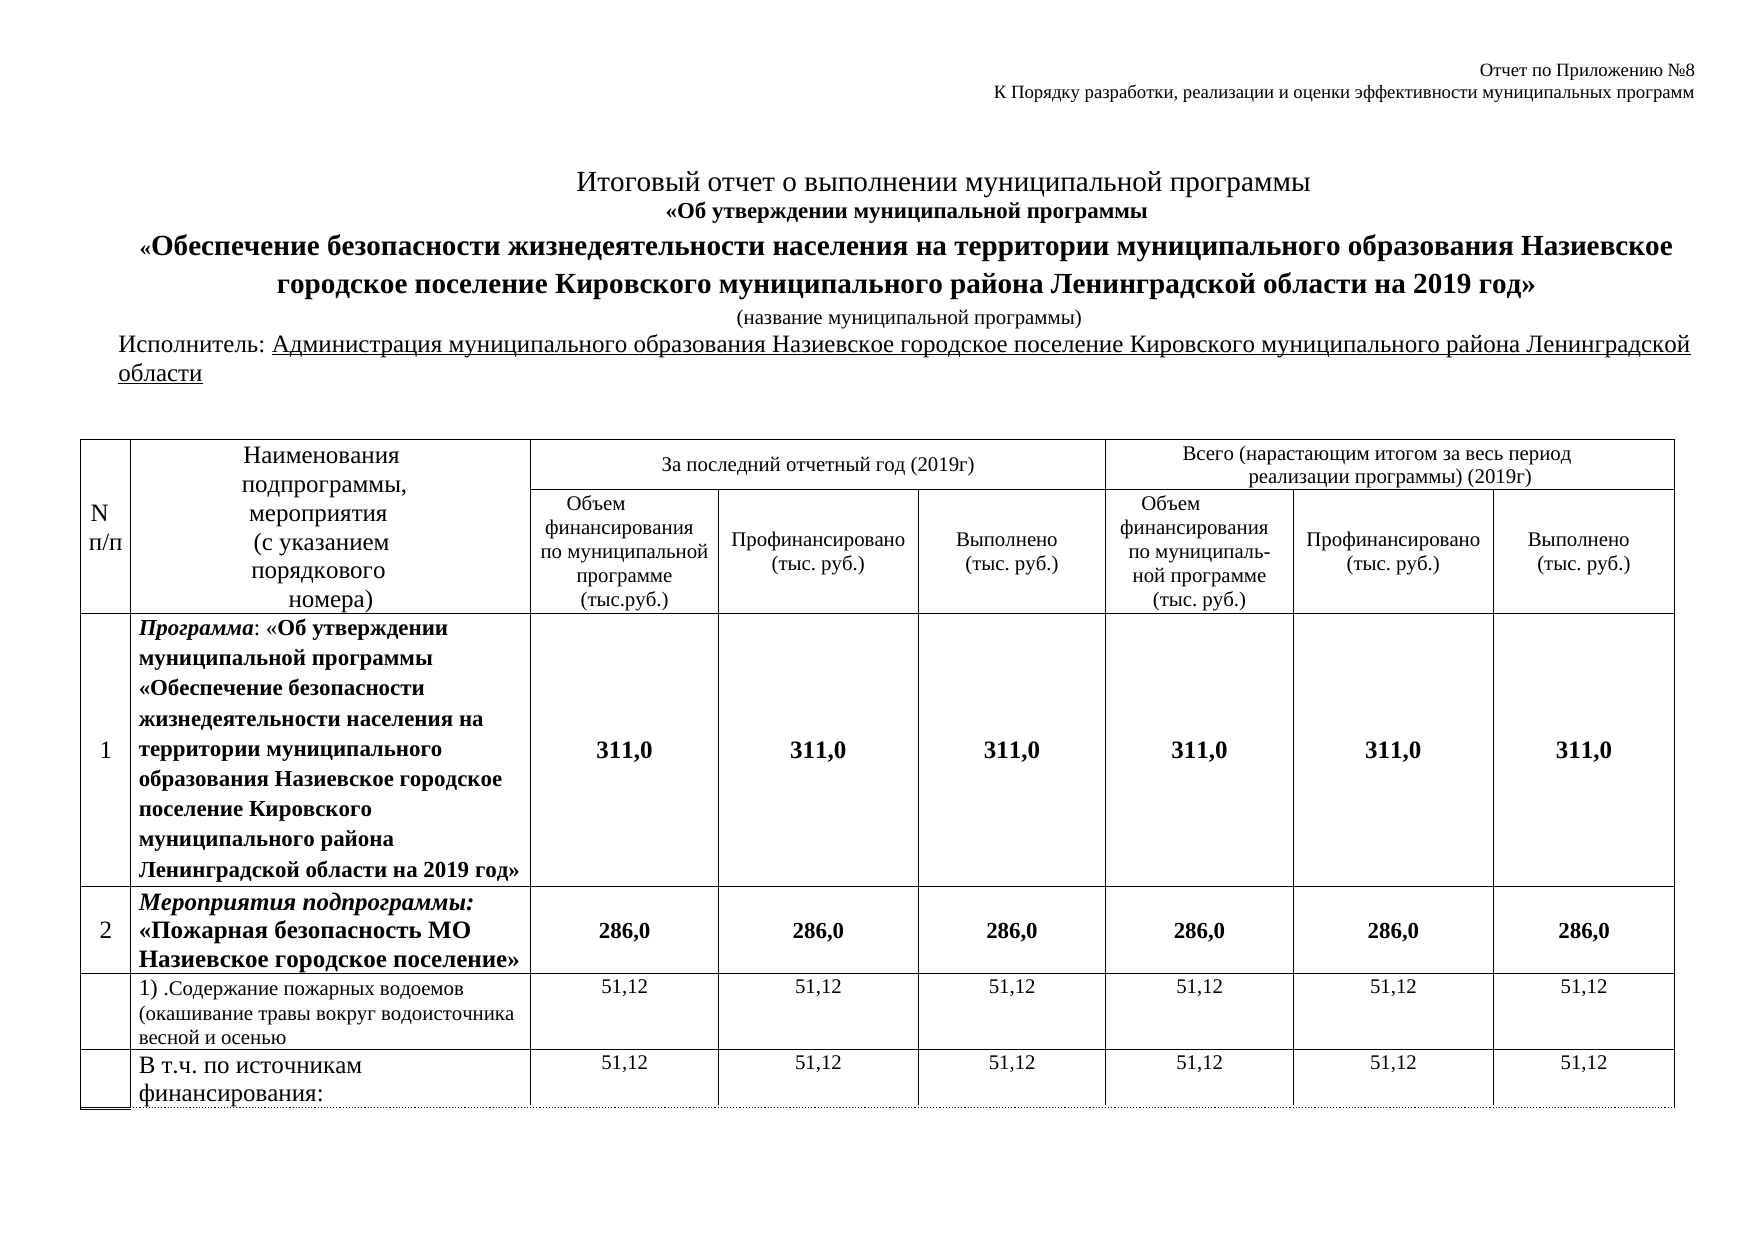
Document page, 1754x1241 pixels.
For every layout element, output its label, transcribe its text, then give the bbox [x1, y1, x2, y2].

table_cell 51,12 [1493, 1050, 1674, 1107]
table_cell 2 [81, 887, 130, 973]
text Итоговый отчет о выполнении муниципальной программы [118, 164, 1695, 197]
table_cell 311,0 [1494, 614, 1674, 886]
table_cell Выполнено (тыс. руб.) [1494, 490, 1674, 613]
table_cell 311,0 [919, 614, 1105, 886]
text К Порядку разработки, реализации и оценки эффективности муниципальных программ [118, 81, 1695, 102]
table_cell 286,0 [1294, 887, 1493, 973]
table_cell Профинансировано (тыс. руб.) [1294, 490, 1493, 613]
table_cell [81, 1050, 130, 1107]
table_cell 51,12 [719, 974, 918, 1049]
table_cell Программа: «Об утверждении муниципальной программы «Обеспечение безопасности жизнедеятельности населения на территории муниципального образования Назиевское городское поселение Кировского муниципального района Ленинградской области на 2019 год» [131, 614, 530, 886]
table_cell 51,12 [531, 974, 718, 1049]
table_cell 286,0 [1106, 887, 1293, 973]
text Отчет по Приложению №8 [118, 59, 1695, 81]
table_cell 51,12 [1106, 974, 1293, 1049]
table_cell 51,12 [1293, 1050, 1493, 1107]
table_cell 51,12 [531, 1050, 718, 1107]
text «Обеспечение безопасности жизнедеятельности населения на территории муниципального образования Назиевское городское поселение Кировского муниципального района Ленинградской области на 2019 год» [118, 228, 1695, 300]
table_cell 286,0 [531, 887, 718, 973]
table_cell 311,0 [719, 614, 918, 886]
table_cell Объем финансирования по муниципальной программе (тыс.руб.) [531, 490, 718, 613]
table_cell Объем финансирования по муниципаль-ной программе (тыс. руб.) [1106, 490, 1293, 613]
table_header За последний отчетный год (2019г) [531, 440, 1105, 488]
table_cell Профинансировано (тыс. руб.) [719, 490, 918, 613]
table_cell 1) .Содержание пожарных водоемов (окашивание травы вокруг водоисточника весной и осенью [131, 974, 530, 1049]
table_cell Выполнено (тыс. руб.) [919, 490, 1105, 613]
table_header N п/п [81, 440, 130, 613]
table_cell 1 [81, 614, 130, 886]
table_cell 51,12 [1294, 974, 1493, 1049]
table_header Наименования подпрограммы, мероприятия (с указанием порядкового номера) [131, 440, 530, 613]
table_cell 311,0 [531, 614, 718, 886]
text Исполнитель: Администрация муниципального образования Назиевское городское поселение Кировского муниципального района Ленинградской области [118, 329, 1695, 386]
table_cell 51,12 [1106, 1050, 1293, 1107]
table_cell 51,12 [918, 1050, 1106, 1107]
table_cell 51,12 [919, 974, 1105, 1049]
table_cell 51,12 [1494, 974, 1674, 1049]
table_cell 311,0 [1294, 614, 1493, 886]
table_cell 51,12 [718, 1050, 918, 1107]
table_cell [81, 974, 130, 1049]
table_cell 311,0 [1106, 614, 1293, 886]
text «Об утверждении муниципальной программы [118, 197, 1695, 224]
text (название муниципальной программы) [118, 305, 1695, 329]
table_header Всего (нарастающим итогом за весь период реализации программы) (2019г) [1106, 440, 1674, 488]
table_cell 286,0 [1494, 887, 1674, 973]
table_cell 286,0 [719, 887, 918, 973]
table_cell Мероприятия подпрограммы: «Пожарная безопасность МО Назиевское городское поселение» [131, 887, 530, 973]
table_cell 286,0 [919, 887, 1105, 973]
table_cell В т.ч. по источникам финансирования: [131, 1050, 531, 1107]
